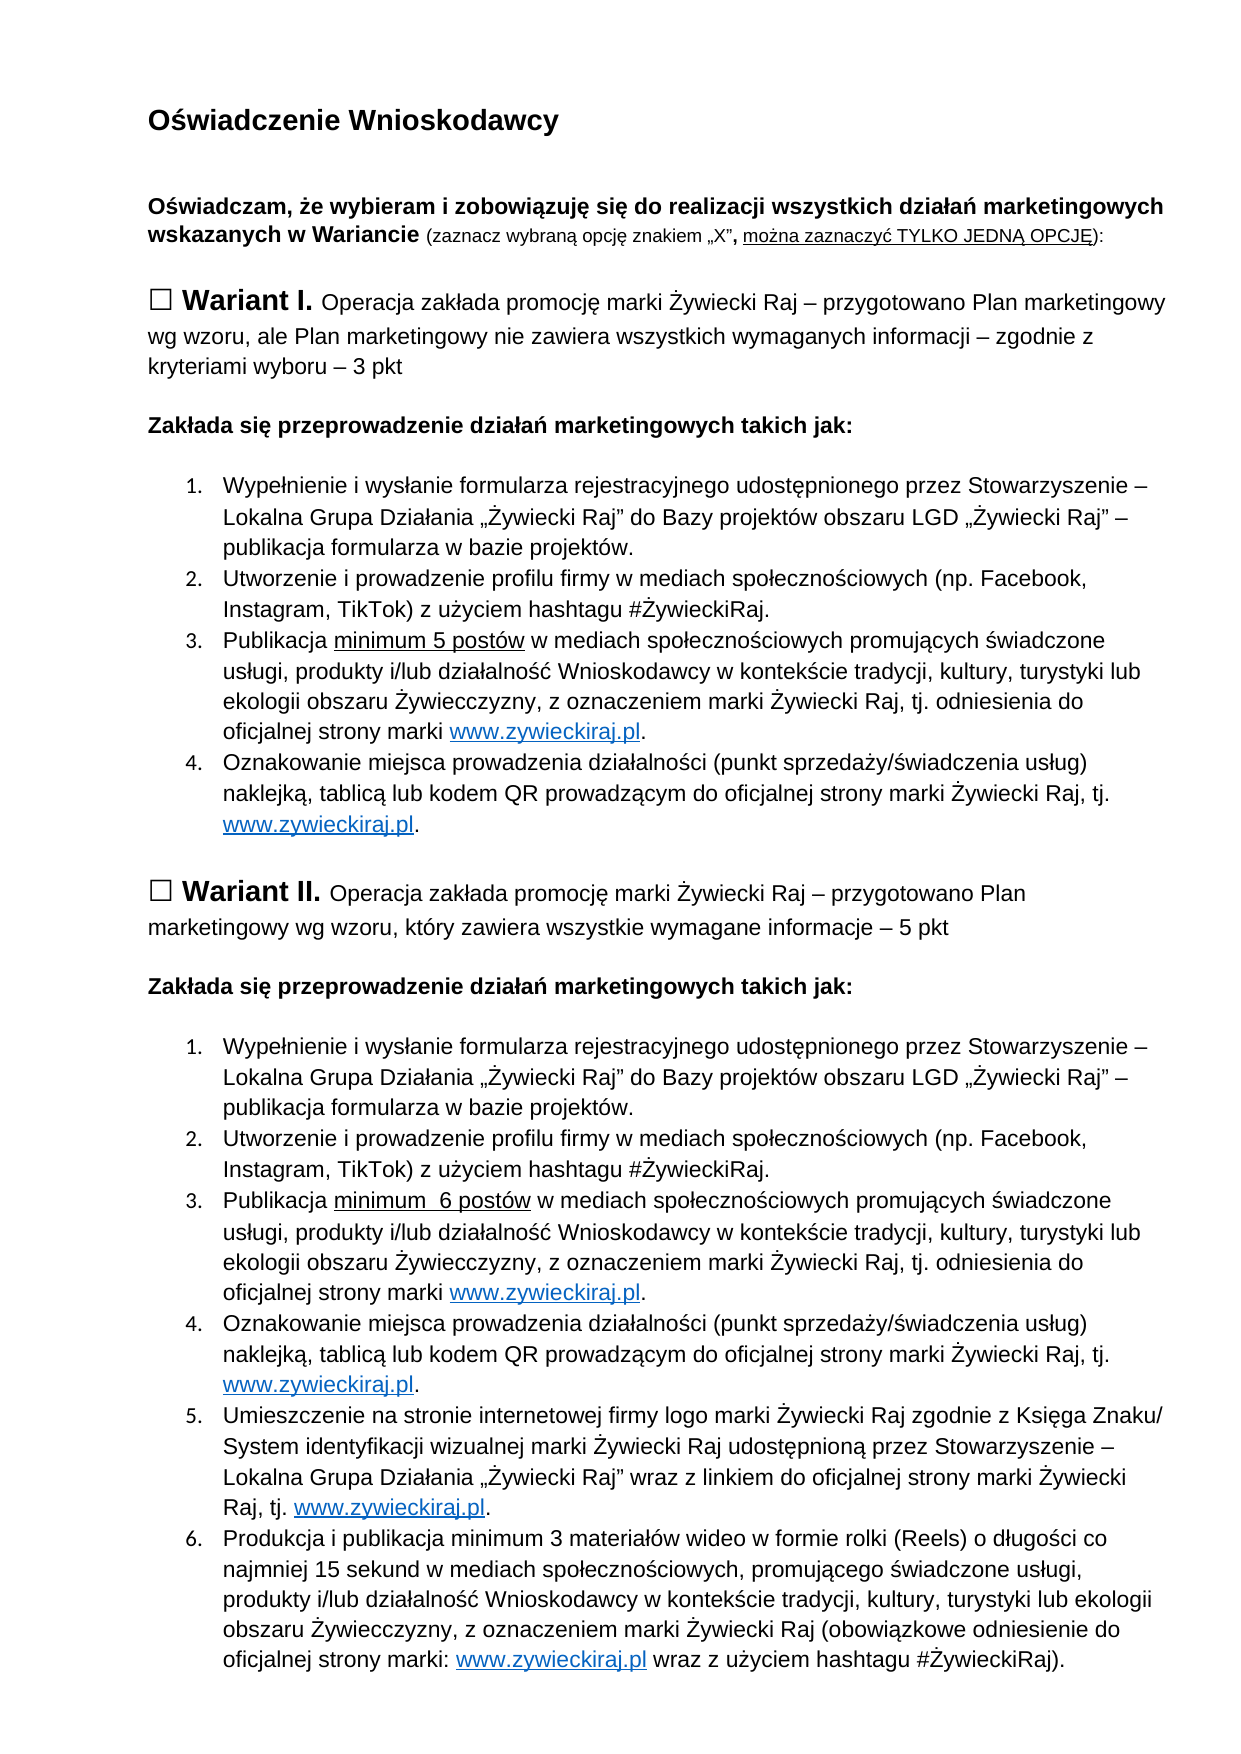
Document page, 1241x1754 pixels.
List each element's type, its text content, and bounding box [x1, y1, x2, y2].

list Publikacja minimum 6 postów w mediach społecznościowych promujących świadczone usługi, produkty i/lub działalność Wnioskodawcy w kontekście tradycji, kultury, turystyki lub ekologii obszaru Żywiecczyzny, z oznaczeniem marki Żywiecki Raj, tj. odniesienia do oficjalnej strony marki www.zywieckiraj.pl. [185, 1499, 1167, 1618]
text ☐ Wariant I. Operacja zakłada promocję marki Żywiecki Raj – przygotowano Plan marketingowy wg wzoru, ale Plan marketingowy nie zawiera wszystkich wymaganych informacji – zgodnie z kryteriami wyboru – 3 pkt [148, 446, 1167, 546]
subtitle Oświadczenie Wnioskodawcy [148, 270, 1167, 304]
text ☐ Wariant II. Operacja zakłada promocję marki Żywiecki Raj – przygotowano Plan marketingowy wg wzoru, który zawiera wszystkie wymagane informacje – 5 pkt [148, 1124, 1167, 1194]
list Publikacja minimum 5 postów w mediach społecznościowych promujących świadczone usługi, produkty i/lub działalność Wnioskodawcy w kontekście tradycji, kultury, turystyki lub ekologii obszaru Żywiecczyzny, z oznaczeniem marki Żywiecki Raj, tj. odniesienia do oficjalnej strony marki www.zywieckiraj.pl. [185, 851, 1167, 969]
list Utworzenie i prowadzenie profilu firmy w mediach społecznościowych (np. Facebook, Instagram, TikTok) z użyciem hashtagu #ŻywieckiRaj. [185, 1408, 1167, 1466]
list Wypełnienie i wysłanie formularza rejestracyjnego udostępnionego przez Stowarzyszenie – Lokalna Grupa Działania „Żywiecki Raj” do Bazy projektów obszaru LGD „Żywiecki Raj” – publikacja formularza w bazie projektów. [185, 1286, 1167, 1375]
list Oznakowanie miejsca prowadzenia działalności (punkt sprzedaży/świadczenia usług) naklejką, tablicą lub kodem QR prowadzącym do oficjalnej strony marki Żywiecki Raj, tj. www.zywieckiraj.pl. [185, 1003, 1167, 1091]
text Oświadczam, że wybieram i zobowiązuję się do realizacji wszystkich działań marketingowych wskazanych w Wariancie (zaznacz wybraną opcję znakiem „X”, można zaznaczyć TYLKO JEDNĄ OPCJĘ): [148, 360, 1167, 414]
list Wypełnienie i wysłanie formularza rejestracyjnego udostępnionego przez Stowarzyszenie – Lokalna Grupa Działania „Żywiecki Raj” do Bazy projektów obszaru LGD „Żywiecki Raj” – publikacja formularza w bazie projektów. [185, 638, 1167, 727]
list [185, 103, 1167, 190]
text Zakłada się przeprowadzenie działań marketingowych takich jak: [148, 1227, 1167, 1253]
subtitle Zakłada się przeprowadzenie działań marketingowych takich jak: [148, 579, 1167, 605]
list Utworzenie i prowadzenie profilu firmy w mediach społecznościowych (np. Facebook, Instagram, TikTok) z użyciem hashtagu #ŻywieckiRaj. [185, 760, 1167, 818]
